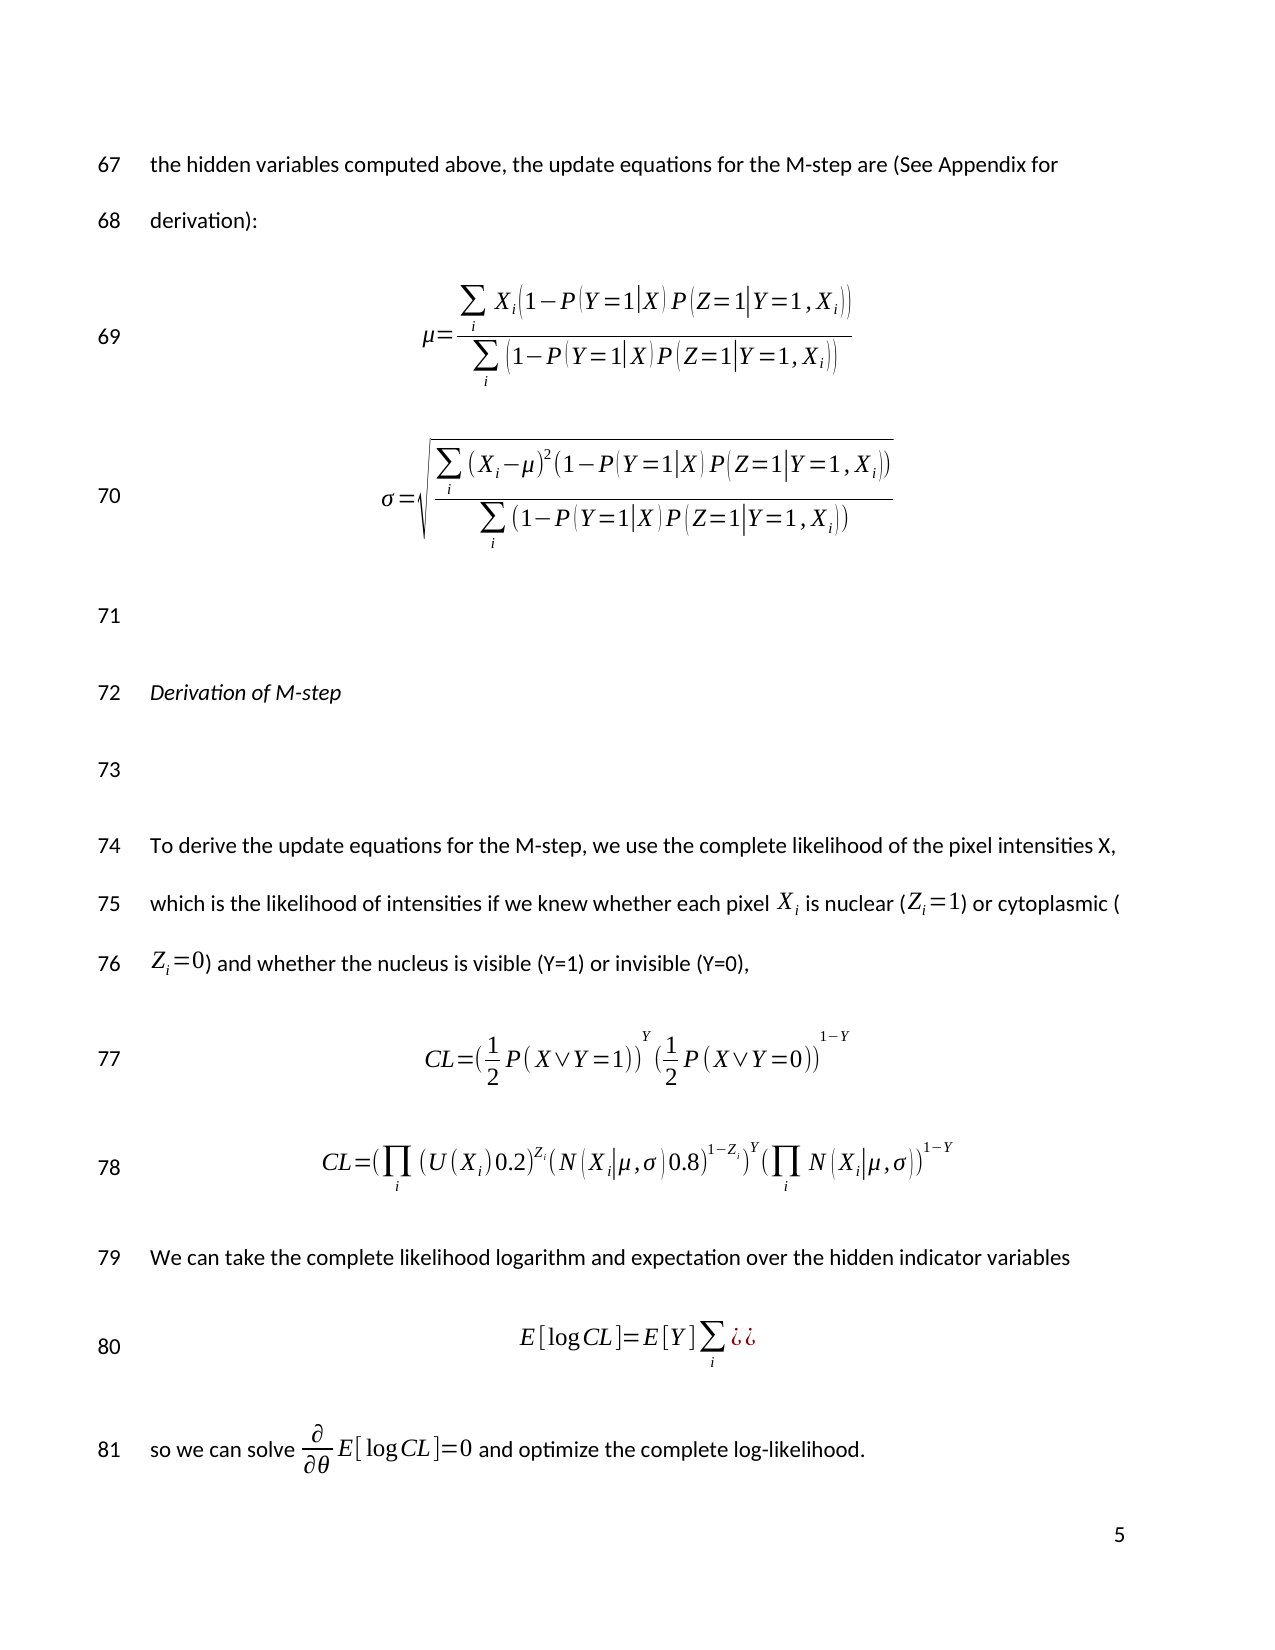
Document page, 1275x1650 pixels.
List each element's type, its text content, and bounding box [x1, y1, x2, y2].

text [150, 150, 1125, 234]
text Derivation of M-step [150, 678, 1125, 706]
text so we can solve and optimize the complete log-likelihood. [150, 1420, 1125, 1479]
text We can take the complete likelihood logarithm and expectation over the hidden indicator variables [150, 1243, 1125, 1272]
text To derive the update equations for the M-step, we use the complete likelihood of the pixel intensities X, which is the likelihood of intensities if we knew whether each pixel is nuclear () or cytoplasmic () and whether the nucleus is visible (Y=1) or invisible (Y=0), [150, 832, 1125, 978]
